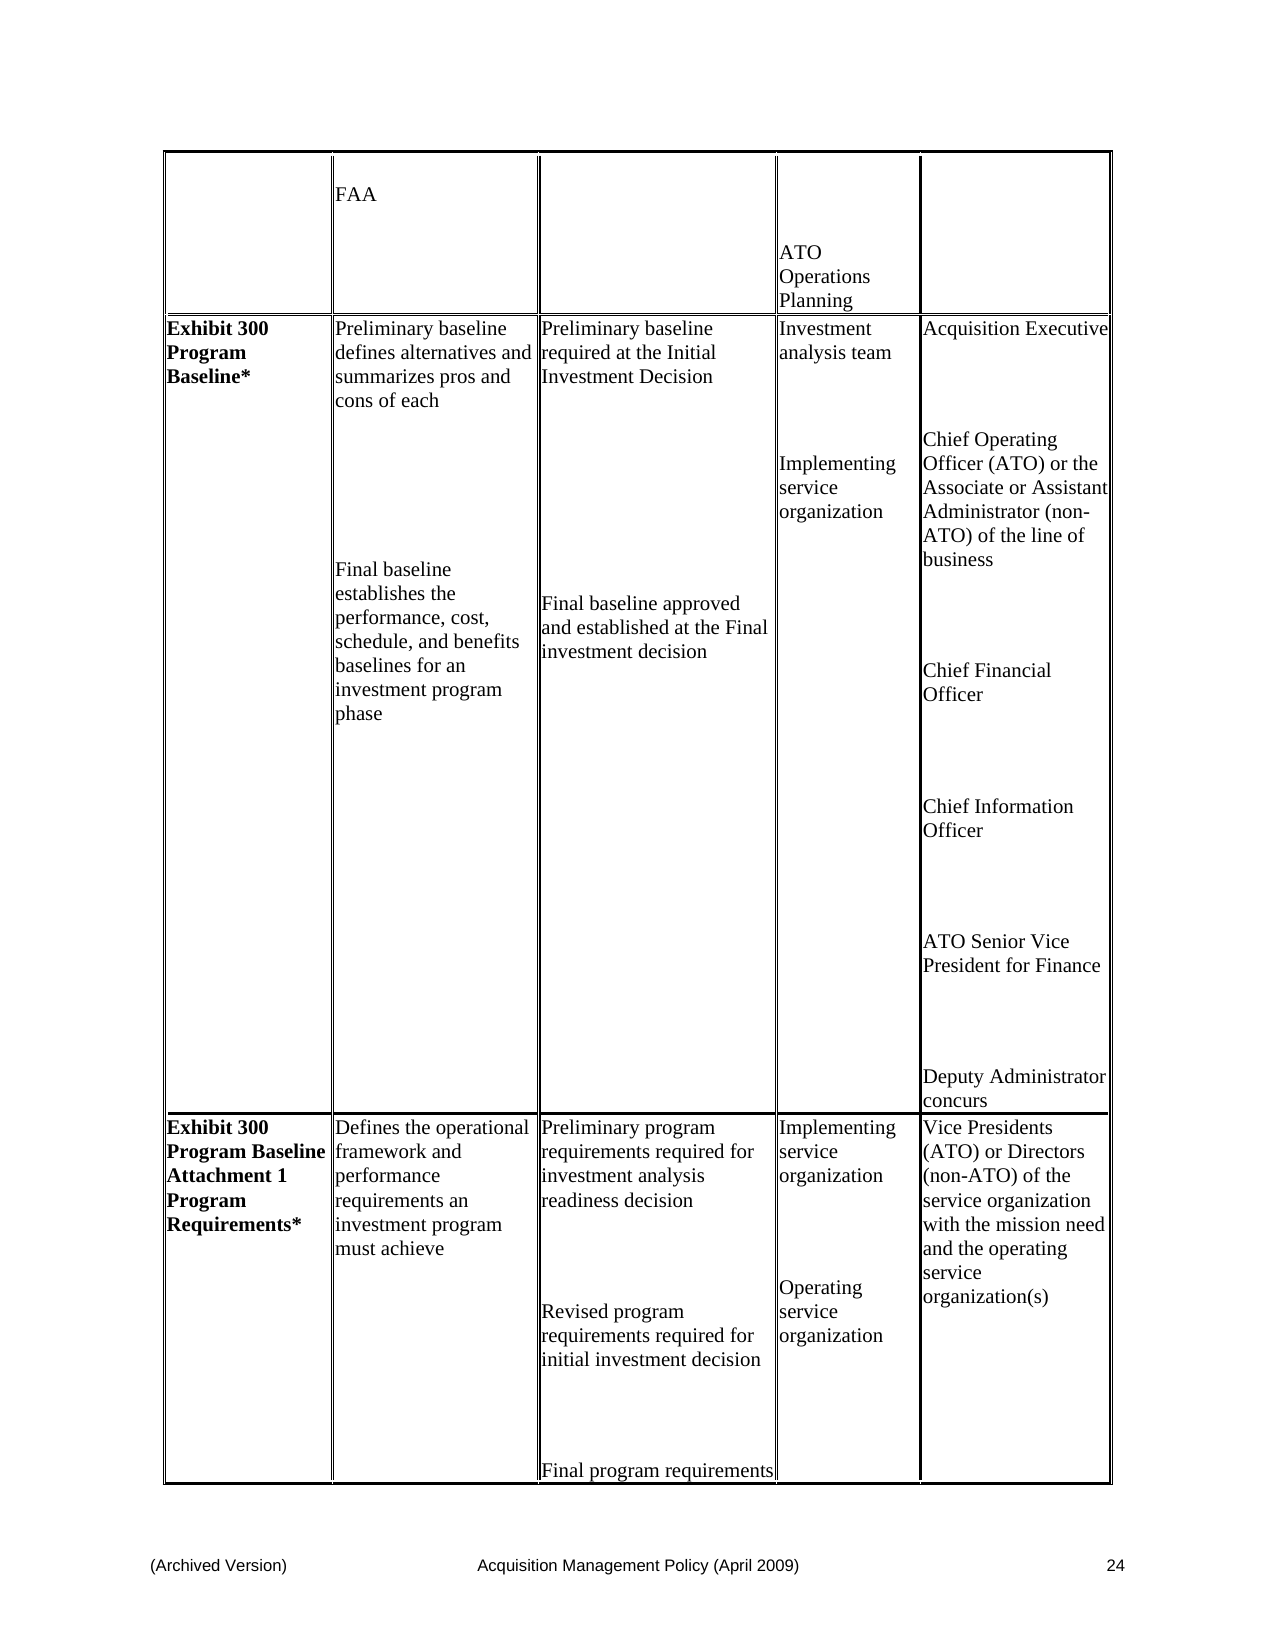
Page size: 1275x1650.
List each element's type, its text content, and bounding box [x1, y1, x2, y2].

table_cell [539, 1115, 777, 1482]
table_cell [333, 1112, 539, 1482]
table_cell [166, 153, 333, 312]
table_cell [539, 153, 777, 312]
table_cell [920, 153, 1109, 312]
table_cell Investment analysis team Implementing service organization [778, 316, 919, 1112]
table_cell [777, 1115, 920, 1482]
table_cell Acquisition Executive Chief Operating Officer (ATO) or the Associate or Assistant Administrator (non-ATO) of the line of business Chief Financial Officer Chief Information Officer ATO Senior Vice President for Finance Deputy Administrator concurs [922, 313, 1110, 1112]
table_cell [920, 1112, 1109, 1482]
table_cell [777, 153, 920, 312]
table_cell Preliminary baseline required at the Initial Investment Decision Final baseline approved and established at the Final investment decision [541, 316, 775, 1112]
table_cell Preliminary baseline defines alternatives and summarizes pros and cons of each Final baseline establishes the performance, cost, schedule, and benefits baselines for an investment program phase [334, 316, 537, 1112]
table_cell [166, 1112, 333, 1482]
table_cell Exhibit 300 Program Baseline* [166, 313, 331, 1112]
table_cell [333, 152, 539, 312]
